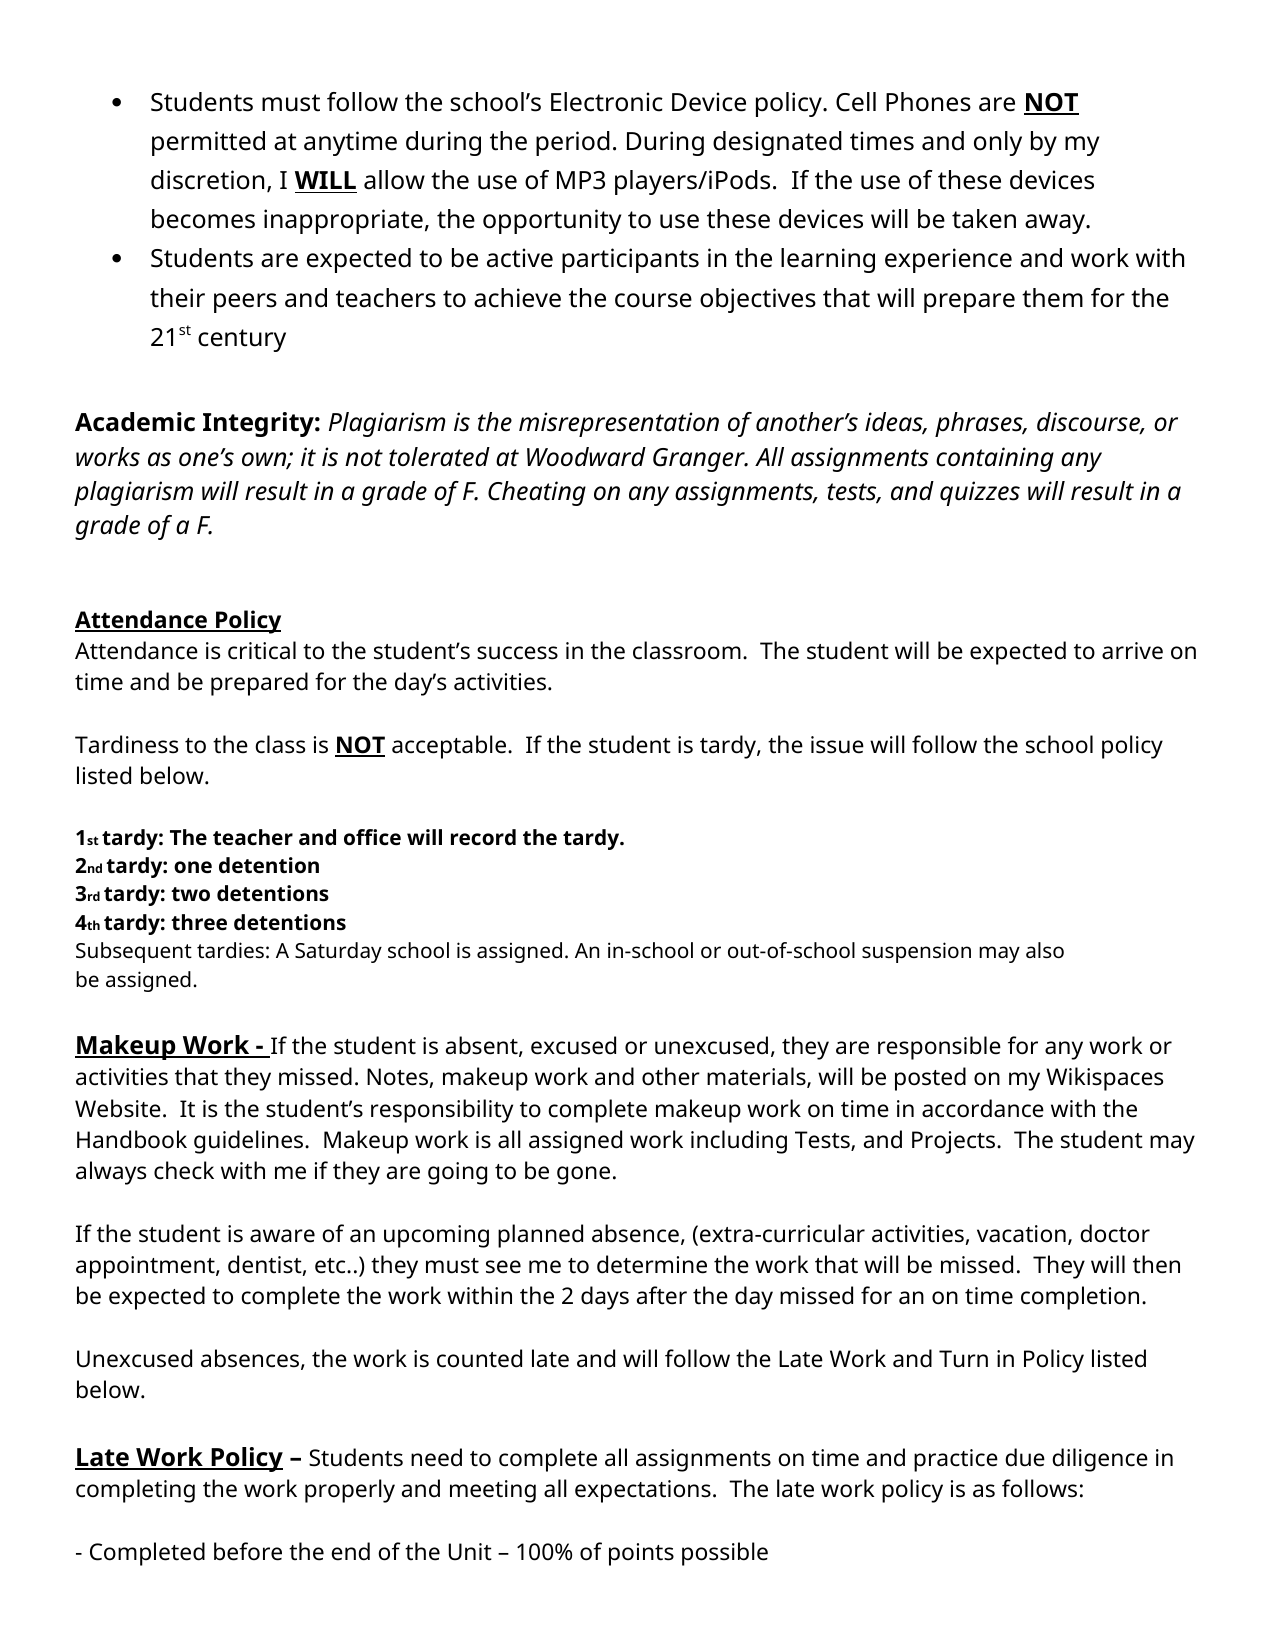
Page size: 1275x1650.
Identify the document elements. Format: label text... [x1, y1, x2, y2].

text 3rd tardy: two detentions [75, 879, 1200, 908]
text 4th tardy: three detentions [75, 908, 1200, 936]
text Late Work Policy – Students need to complete all assignments on time and practice due diligence in completing the work properly and meeting all expectations. The late work policy is as follows: [75, 1439, 1200, 1504]
text Subsequent tardies: A Saturday school is assigned. An in-school or out-of-school suspension may also [75, 936, 1200, 965]
text Makeup Work - If the student is absent, excused or unexcused, they are responsible for any work or activities that they missed. Notes, makeup work and other materials, will be posted on my Wikispaces Website. It is the student’s responsibility to complete makeup work on time in accordance with the Handbook guidelines. Makeup work is all assigned work including Tests, and Projects. The student may always check with me if they are going to be gone. [75, 1027, 1200, 1186]
text Unexcused absences, the work is counted late and will follow the Late Work and Turn in Policy listed below. [75, 1343, 1200, 1405]
text Tardiness to the class is NOT acceptable. If the student is tardy, the issue will follow the school policy listed below. [75, 729, 1200, 791]
text If the student is aware of an upcoming planned absence, (extra-curricular activities, vacation, doctor appointment, dentist, etc..) they must see me to determine the work that will be missed. They will then be expected to complete the work within the 2 days after the day missed for an on time completion. [75, 1218, 1200, 1311]
list Students are expected to be active participants in the learning experience and work with their peers and teachers to achieve the course objectives that will prepare them for the 21st century [112, 241, 1200, 353]
text Attendance Policy [75, 604, 1200, 635]
text Attendance is critical to the student’s success in the classroom. The student will be expected to arrive on time and be prepared for the day’s activities. [75, 635, 1200, 698]
list Students must follow the school’s Electronic Device policy. Cell Phones are NOT permitted at anytime during the period. During designated times and only by my discretion, I WILL allow the use of MP3 players/iPods. If the use of these devices becomes inappropriate, the opportunity to use these devices will be taken away. [112, 84, 1200, 236]
text - Completed before the end of the Unit – 100% of points possible [75, 1536, 1200, 1567]
text Academic Integrity: Plagiarism is the misrepresentation of another’s ideas, phrases, discourse, or works as one’s own; it is not tolerated at Woodward Granger. All assignments containing any plagiarism will result in a grade of F. Cheating on any assignments, tests, and quizzes will result in a grade of a F. [75, 405, 1200, 541]
text 1st tardy: The teacher and office will record the tardy. [75, 823, 1200, 851]
text 2nd tardy: one detention [75, 851, 1200, 879]
text be assigned. [75, 965, 1200, 993]
